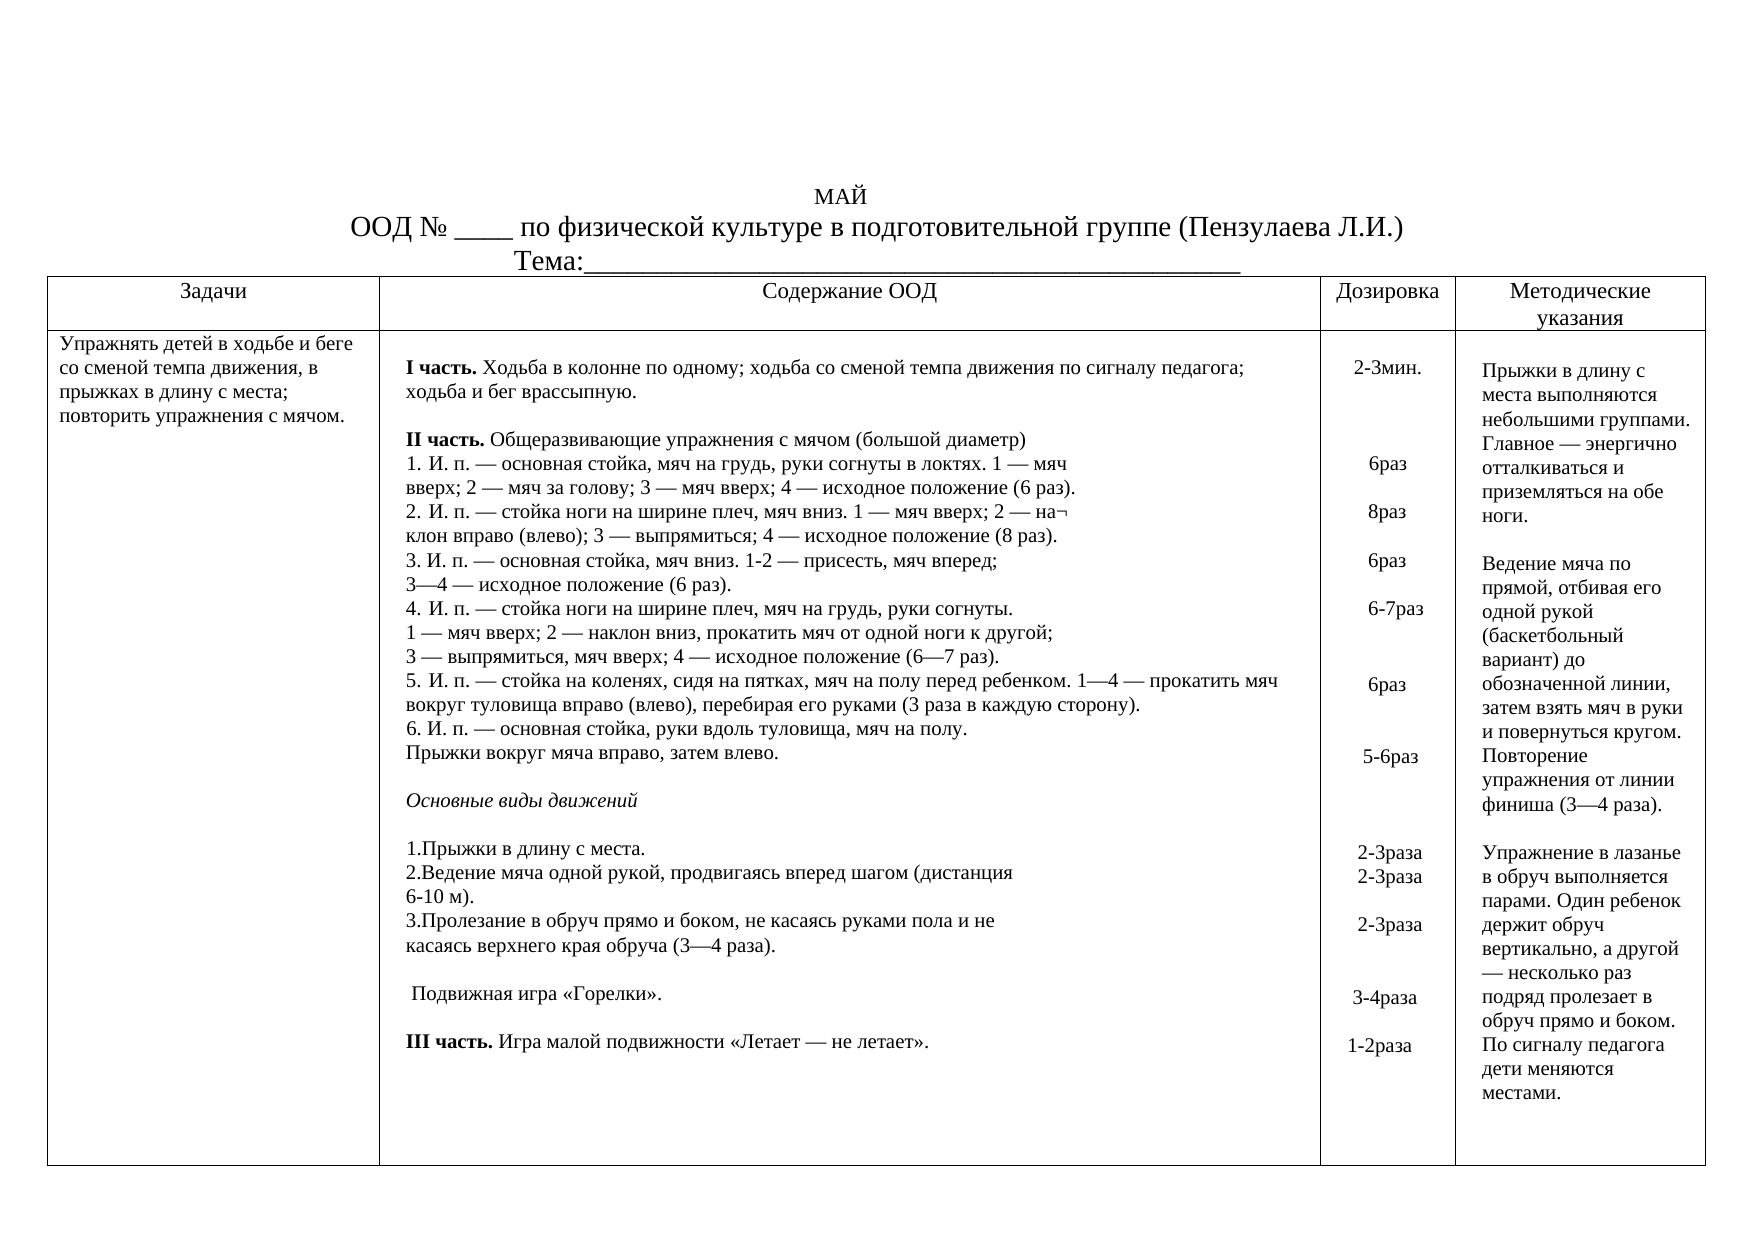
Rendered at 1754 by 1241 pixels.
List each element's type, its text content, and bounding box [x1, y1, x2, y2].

table_header Методические указания [1456, 277, 1705, 330]
table_header Дозировка [1321, 277, 1455, 330]
table_cell Упражнять детей в ходьбе и беге со сменой темпа движения, в прыжках в длину с места; повторить упражнения с мячом. [48, 331, 379, 1164]
text МАЙ [59, 183, 1695, 209]
table_cell 2-3мин. 6раз 8раз 6раз 6-7раз 6раз 5-6раз 2-3раза 2-3раза 2-3раза 3-4раза 1-2раза [1321, 331, 1455, 1164]
table_header Задачи [48, 277, 379, 330]
table_cell [1456, 331, 1705, 357]
text ООД № ____ по физической культуре в подготовительной группе (Пензулаева Л.И.) [59, 209, 1695, 243]
table_cell I часть. Ходьба в колонне по одному; ходьба со сменой темпа движения по сигналу педагога; ходьба и бег врассыпную. II часть. Общеразвивающие упражнения с мячом (большой диаметр) 1. И. п. — основная стойка, мяч на грудь, руки согнуты в локтях. 1 — мяч вверх; 2 — мяч за голову; 3 — мяч вверх; 4 — исходное положение (6 раз). 2. И. п. — стойка ноги на ширине плеч, мяч вниз. 1 — мяч вверх; 2 — на¬ клон вправо (влево); 3 — выпрямиться; 4 — исходное положение (8 раз). 3. И. п. — основная стойка, мяч вниз. 1-2 — присесть, мяч вперед; 3—4 — исходное положение (6 раз). 4. И. п. — стойка ноги на ширине плеч, мяч на грудь, руки согнуты. 1 — мяч вверх; 2 — наклон вниз, прокатить мяч от одной ноги к другой; 3 — выпрямиться, мяч вверх; 4 — исходное положение (6—7 раз). 5. И. п. — стойка на коленях, сидя на пятках, мяч на полу перед ребенком. 1—4 — прокатить мяч вокруг туловища вправо (влево), перебирая его руками (3 раза в каждую сторону). 6. И. п. — основная стойка, руки вдоль туловища, мяч на полу. Прыжки вокруг мяча вправо, затем влево. Основные виды движений 1.Прыжки в длину с места. 2.Ведение мяча одной рукой, продвигаясь вперед шагом (дистанция 6-10 м). 3.Пролезание в обруч прямо и боком, не касаясь руками пола и не касаясь верхнего края обруча (3—4 раза). Подвижная игра «Горелки». III часть. Игра малой подвижности «Летает — не летает». [380, 331, 1320, 1164]
table_cell Прыжки в длину с места выполняются небольшими группами. Главное — энергично отталкиваться и приземляться на обе ноги. Ведение мяча по прямой, отбивая его одной рукой (баскетбольный вариант) до обозначенной линии, затем взять мяч в руки и повернуться кругом. Повторение упражнения от линии финиша (3—4 раза). Упражнение в лазанье в обруч выполняется парами. Один ребенок держит обруч вертикально, а другой — несколько раз подряд пролезает в обруч прямо и боком. По сигналу педагога дети меняются местами. [1456, 357, 1705, 1164]
table_header Содержание ООД [380, 277, 1320, 330]
text Тема:_____________________________________________ [59, 243, 1695, 276]
